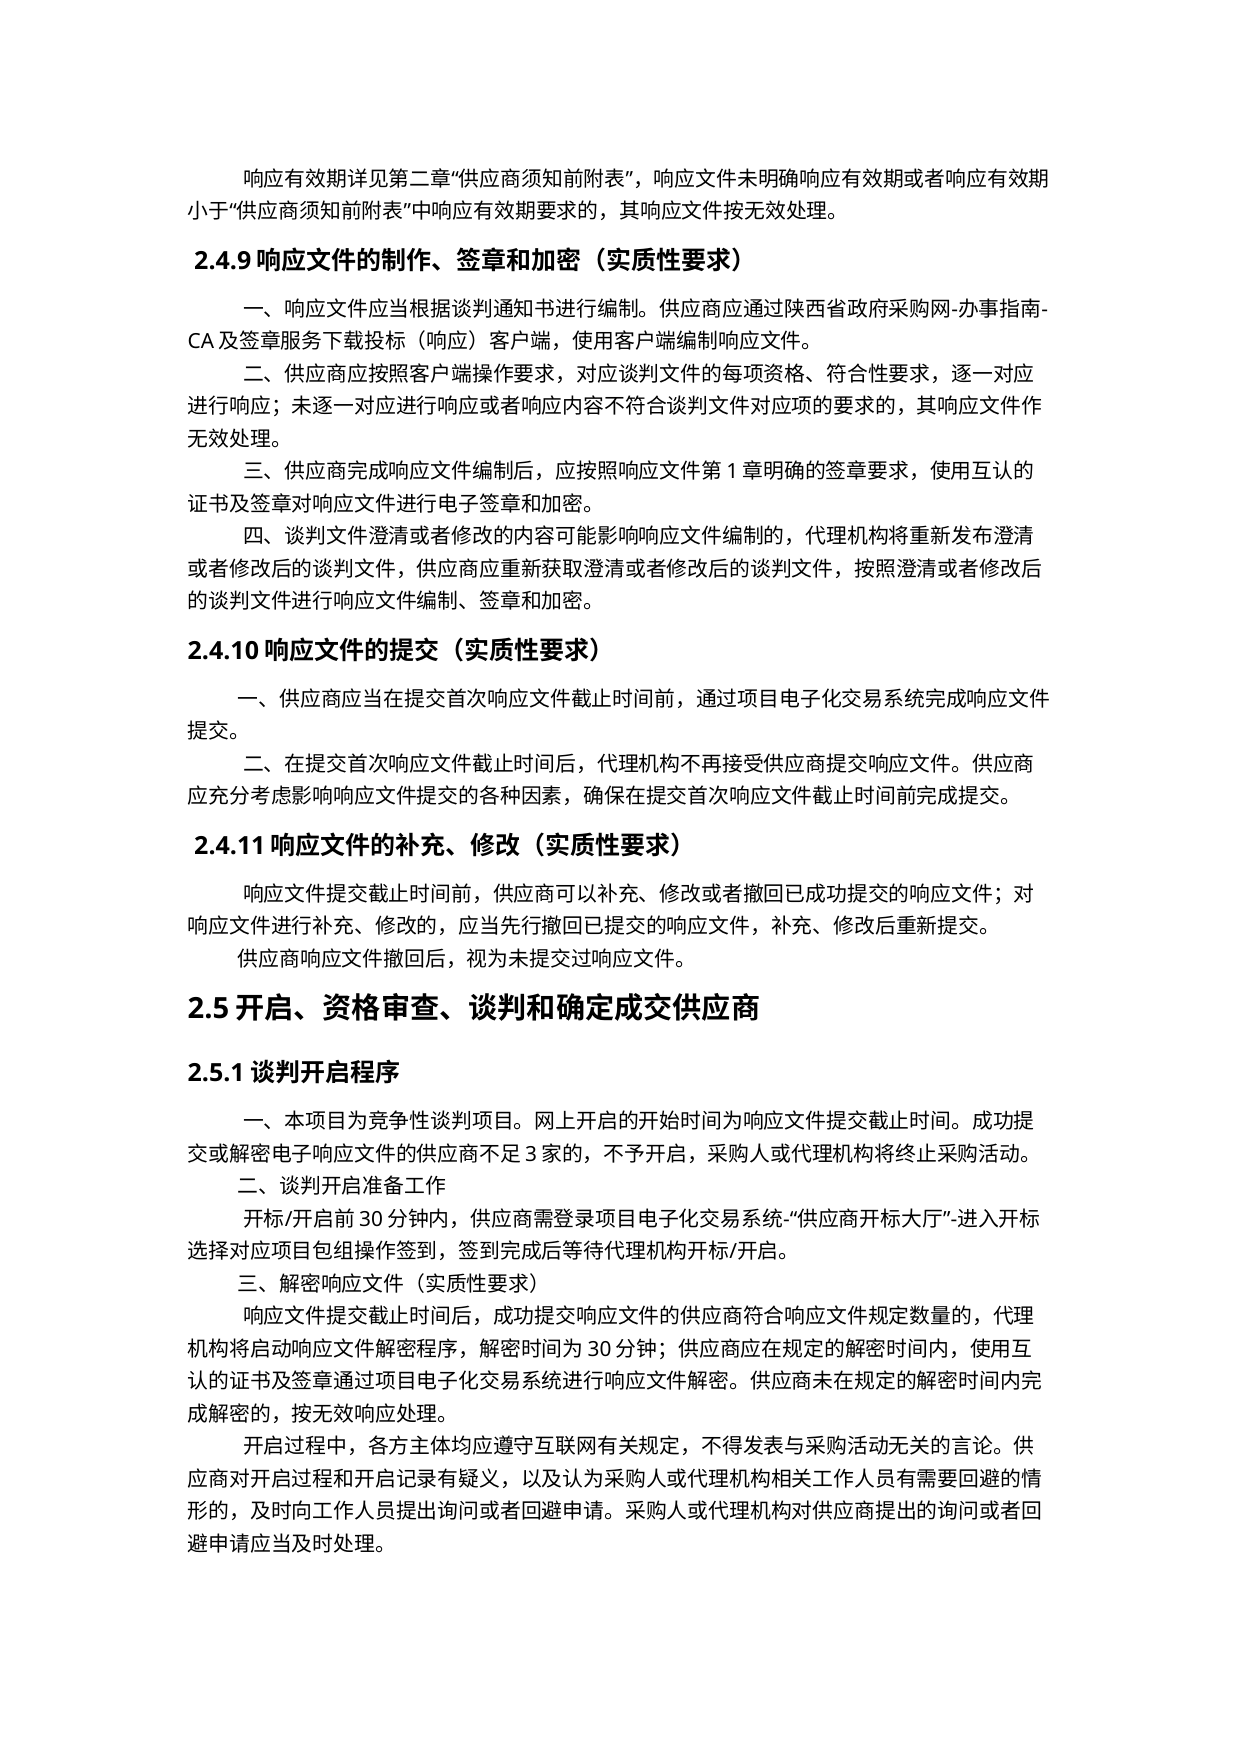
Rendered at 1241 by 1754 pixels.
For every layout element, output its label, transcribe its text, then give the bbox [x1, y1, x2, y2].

text 一、响应文件应当根据谈判通知书进行编制。供应商应通过陕西省政府采购网-办事指南-CA及签章服务下载投标（响应）客户端，使用客户端编制响应文件。 [187, 292, 1053, 357]
text 2.4.11响应文件的补充、修改（实质性要求） [187, 812, 1053, 877]
text 2.5.1谈判开启程序 [187, 1039, 1053, 1104]
text 2.4.10响应文件的提交（实质性要求） [187, 617, 1053, 682]
text 一、供应商应当在提交首次响应文件截止时间前，通过项目电子化交易系统完成响应文件提交。 [187, 682, 1053, 747]
text 一、本项目为竞争性谈判项目。网上开启的开始时间为响应文件提交截止时间。成功提交或解密电子响应文件的供应商不足3家的，不予开启，采购人或代理机构将终止采购活动。 [187, 1104, 1053, 1169]
text 四、谈判文件澄清或者修改的内容可能影响响应文件编制的，代理机构将重新发布澄清或者修改后的谈判文件，供应商应重新获取澄清或者修改后的谈判文件，按照澄清或者修改后的谈判文件进行响应文件编制、签章和加密。 [187, 519, 1053, 617]
text 2.5开启、资格审查、谈判和确定成交供应商 [187, 974, 1053, 1039]
text 响应文件提交截止时间后，成功提交响应文件的供应商符合响应文件规定数量的，代理机构将启动响应文件解密程序，解密时间为30分钟；供应商应在规定的解密时间内，使用互认的证书及签章通过项目电子化交易系统进行响应文件解密。供应商未在规定的解密时间内完成解密的，按无效响应处理。 [187, 1299, 1053, 1429]
text 供应商响应文件撤回后，视为未提交过响应文件。 [187, 942, 1053, 974]
text 二、供应商应按照客户端操作要求，对应谈判文件的每项资格、符合性要求，逐一对应进行响应；未逐一对应进行响应或者响应内容不符合谈判文件对应项的要求的，其响应文件作无效处理。 [187, 357, 1053, 454]
text 开启过程中，各方主体均应遵守互联网有关规定，不得发表与采购活动无关的言论。供应商对开启过程和开启记录有疑义，以及认为采购人或代理机构相关工作人员有需要回避的情形的，及时向工作人员提出询问或者回避申请。采购人或代理机构对供应商提出的询问或者回避申请应当及时处理。 [187, 1429, 1053, 1559]
text 开标/开启前30分钟内，供应商需登录项目电子化交易系统-“供应商开标大厅”-进入开标选择对应项目包组操作签到，签到完成后等待代理机构开标/开启。 [187, 1202, 1053, 1267]
text 响应有效期详见第二章“供应商须知前附表”，响应文件未明确响应有效期或者响应有效期小于“供应商须知前附表”中响应有效期要求的，其响应文件按无效处理。 [187, 162, 1053, 227]
text 响应文件提交截止时间前，供应商可以补充、修改或者撤回已成功提交的响应文件；对响应文件进行补充、修改的，应当先行撤回已提交的响应文件，补充、修改后重新提交。 [187, 877, 1053, 942]
text 二、在提交首次响应文件截止时间后，代理机构不再接受供应商提交响应文件。供应商应充分考虑影响响应文件提交的各种因素，确保在提交首次响应文件截止时间前完成提交。 [187, 747, 1053, 812]
text 三、解密响应文件（实质性要求） [187, 1267, 1053, 1299]
text 二、谈判开启准备工作 [187, 1169, 1053, 1202]
text 2.4.9响应文件的制作、签章和加密（实质性要求） [187, 227, 1053, 292]
text 三、供应商完成响应文件编制后，应按照响应文件第1章明确的签章要求，使用互认的证书及签章对响应文件进行电子签章和加密。 [187, 454, 1053, 519]
